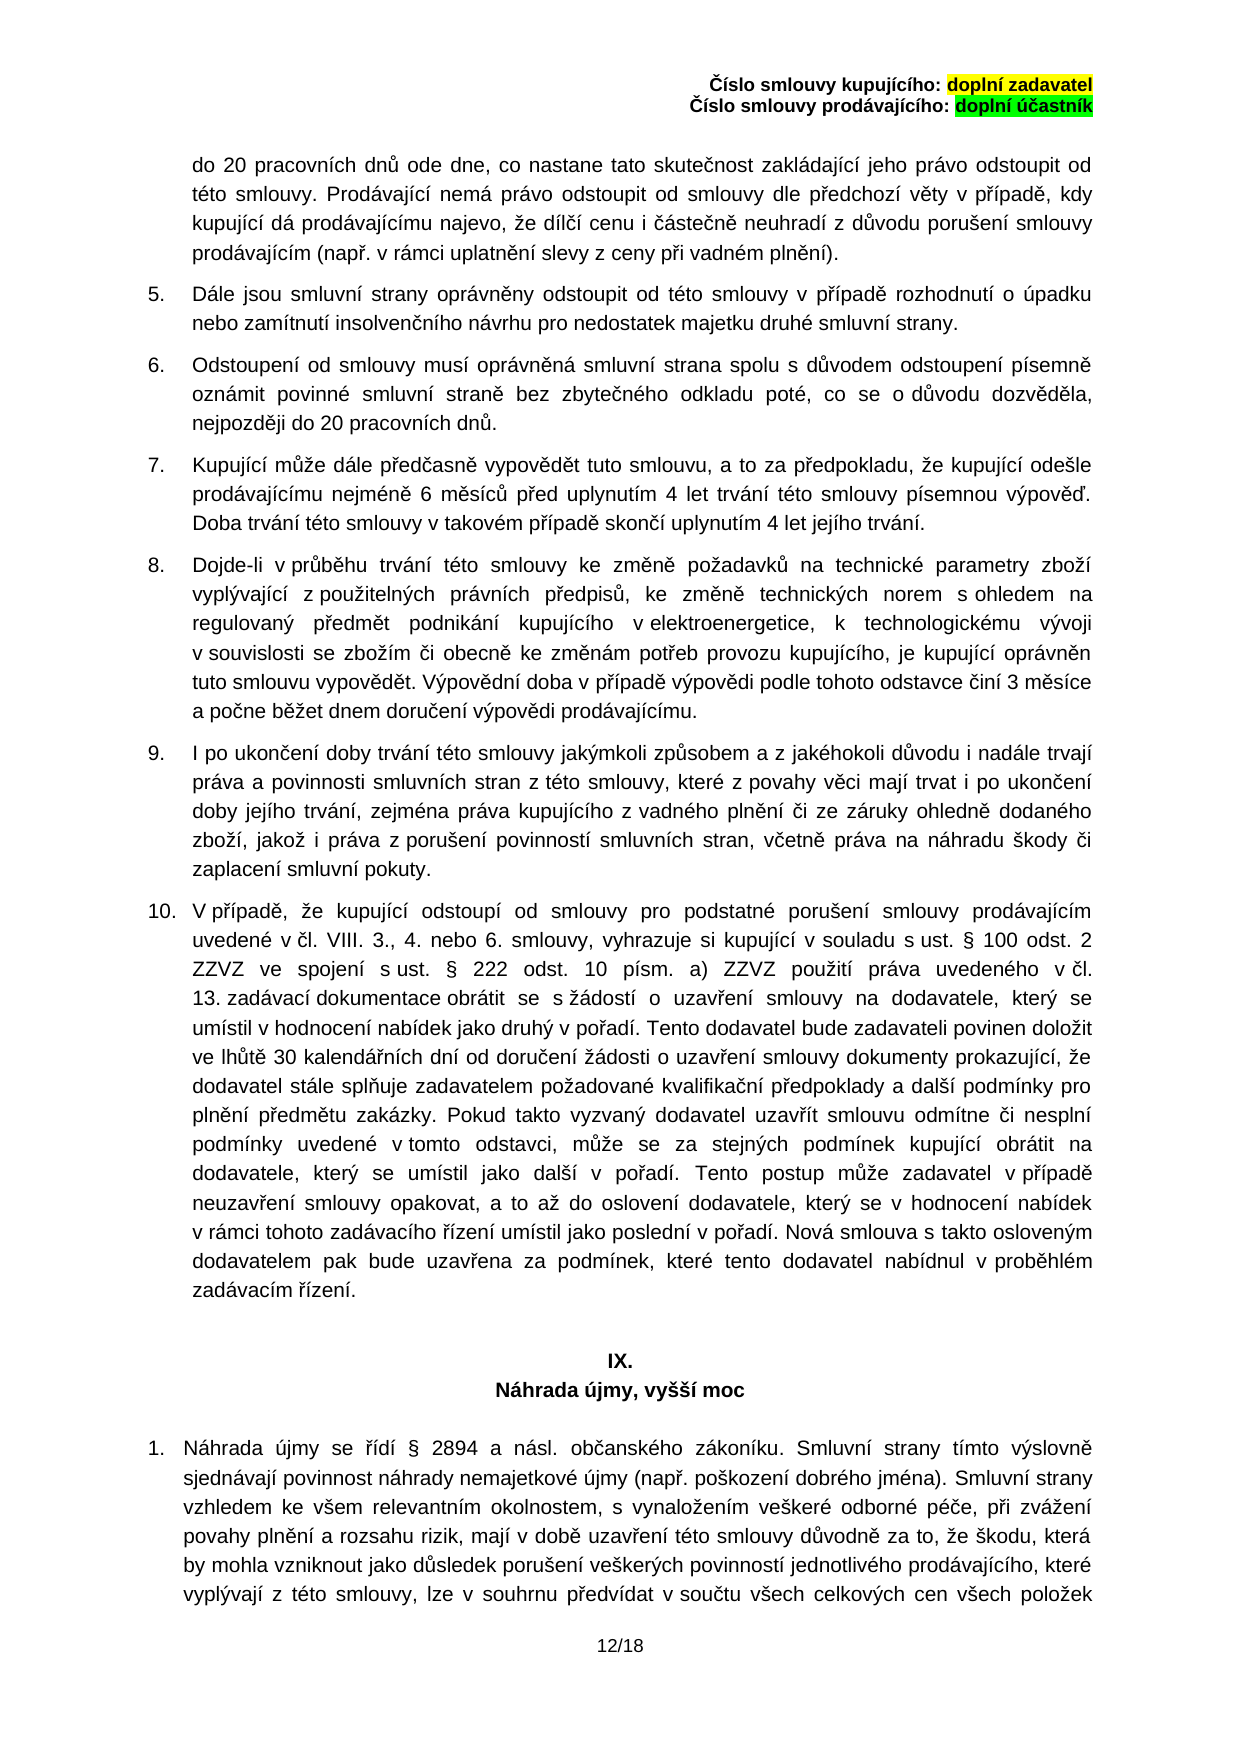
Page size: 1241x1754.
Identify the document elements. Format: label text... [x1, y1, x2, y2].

list Kupující může dále předčasně vypovědět tuto smlouvu, a to za předpokladu, že kupující odešle prodávajícímu nejméně 6 měsíců před uplynutím 4 let trvání této smlouvy písemnou výpověď. Doba trvání této smlouvy v takovém případě skončí uplynutím 4 let jejího trvání. [148, 448, 1093, 535]
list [148, 1431, 1093, 1606]
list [148, 148, 1093, 264]
text IX. [148, 1343, 1093, 1373]
list Odstoupení od smlouvy musí oprávněná smluvní strana spolu s důvodem odstoupení písemně oznámit povinné smluvní straně bez zbytečného odkladu poté, co se o důvodu dozvěděla, nejpozději do 20 pracovních dnů. [148, 348, 1093, 435]
list V případě, že kupující odstoupí od smlouvy pro podstatné porušení smlouvy prodávajícím uvedené v čl. VIII. 3., 4. nebo 6. smlouvy, vyhrazuje si kupující v souladu s ust. § 100 odst. 2 ZZVZ ve spojení s ust. § 222 odst. 10 písm. a) ZZVZ použití práva uvedeného v čl. 13. zadávací dokumentace obrátit se s žádostí o uzavření smlouvy na dodavatele, který se umístil v hodnocení nabídek jako druhý v pořadí. Tento dodavatel bude zadavateli povinen doložit ve lhůtě 30 kalendářních dní od doručení žádosti o uzavření smlouvy dokumenty prokazující, že dodavatel stále splňuje zadavatelem požadované kvalifikační předpoklady a další podmínky pro plnění předmětu zakázky. Pokud takto vyzvaný dodavatel uzavřít smlouvu odmítne či nesplní podmínky uvedené v tomto odstavci, může se za stejných podmínek kupující obrátit na dodavatele, který se umístil jako další v pořadí. Tento postup může zadavatel v případě neuzavření smlouvy opakovat, a to až do oslovení dodavatele, který se v hodnocení nabídek v rámci tohoto zadávacího řízení umístil jako poslední v pořadí. Nová smlouva s takto osloveným dodavatelem pak bude uzavřena za podmínek, které tento dodavatel nabídnul v proběhlém zadávacím řízení. [148, 893, 1093, 1302]
list Dojde-li v průběhu trvání této smlouvy ke změně požadavků na technické parametry zboží vyplývající z použitelných právních předpisů, ke změně technických norem s ohledem na regulovaný předmět podnikání kupujícího v elektroenergetice, k technologickému vývoji v souvislosti se zbožím či obecně ke změnám potřeb provozu kupujícího, je kupující oprávněn tuto smlouvu vypovědět. Výpovědní doba v případě výpovědi podle tohoto odstavce činí 3 měsíce a počne běžet dnem doručení výpovědi prodávajícímu. [148, 548, 1093, 723]
list Dále jsou smluvní strany oprávněny odstoupit od této smlouvy v případě rozhodnutí o úpadku nebo zamítnutí insolvenčního návrhu pro nedostatek majetku druhé smluvní strany. [148, 277, 1093, 335]
list I po ukončení doby trvání této smlouvy jakýmkoli způsobem a z jakéhokoli důvodu i nadále trvají práva a povinnosti smluvních stran z této smlouvy, které z povahy věci mají trvat i po ukončení doby jejího trvání, zejména práva kupujícího z vadného plnění či ze záruky ohledně dodaného zboží, jakož i práva z porušení povinností smluvních stran, včetně práva na náhradu škody či zaplacení smluvní pokuty. [148, 735, 1093, 881]
text Náhrada újmy, vyšší moc [148, 1373, 1093, 1402]
